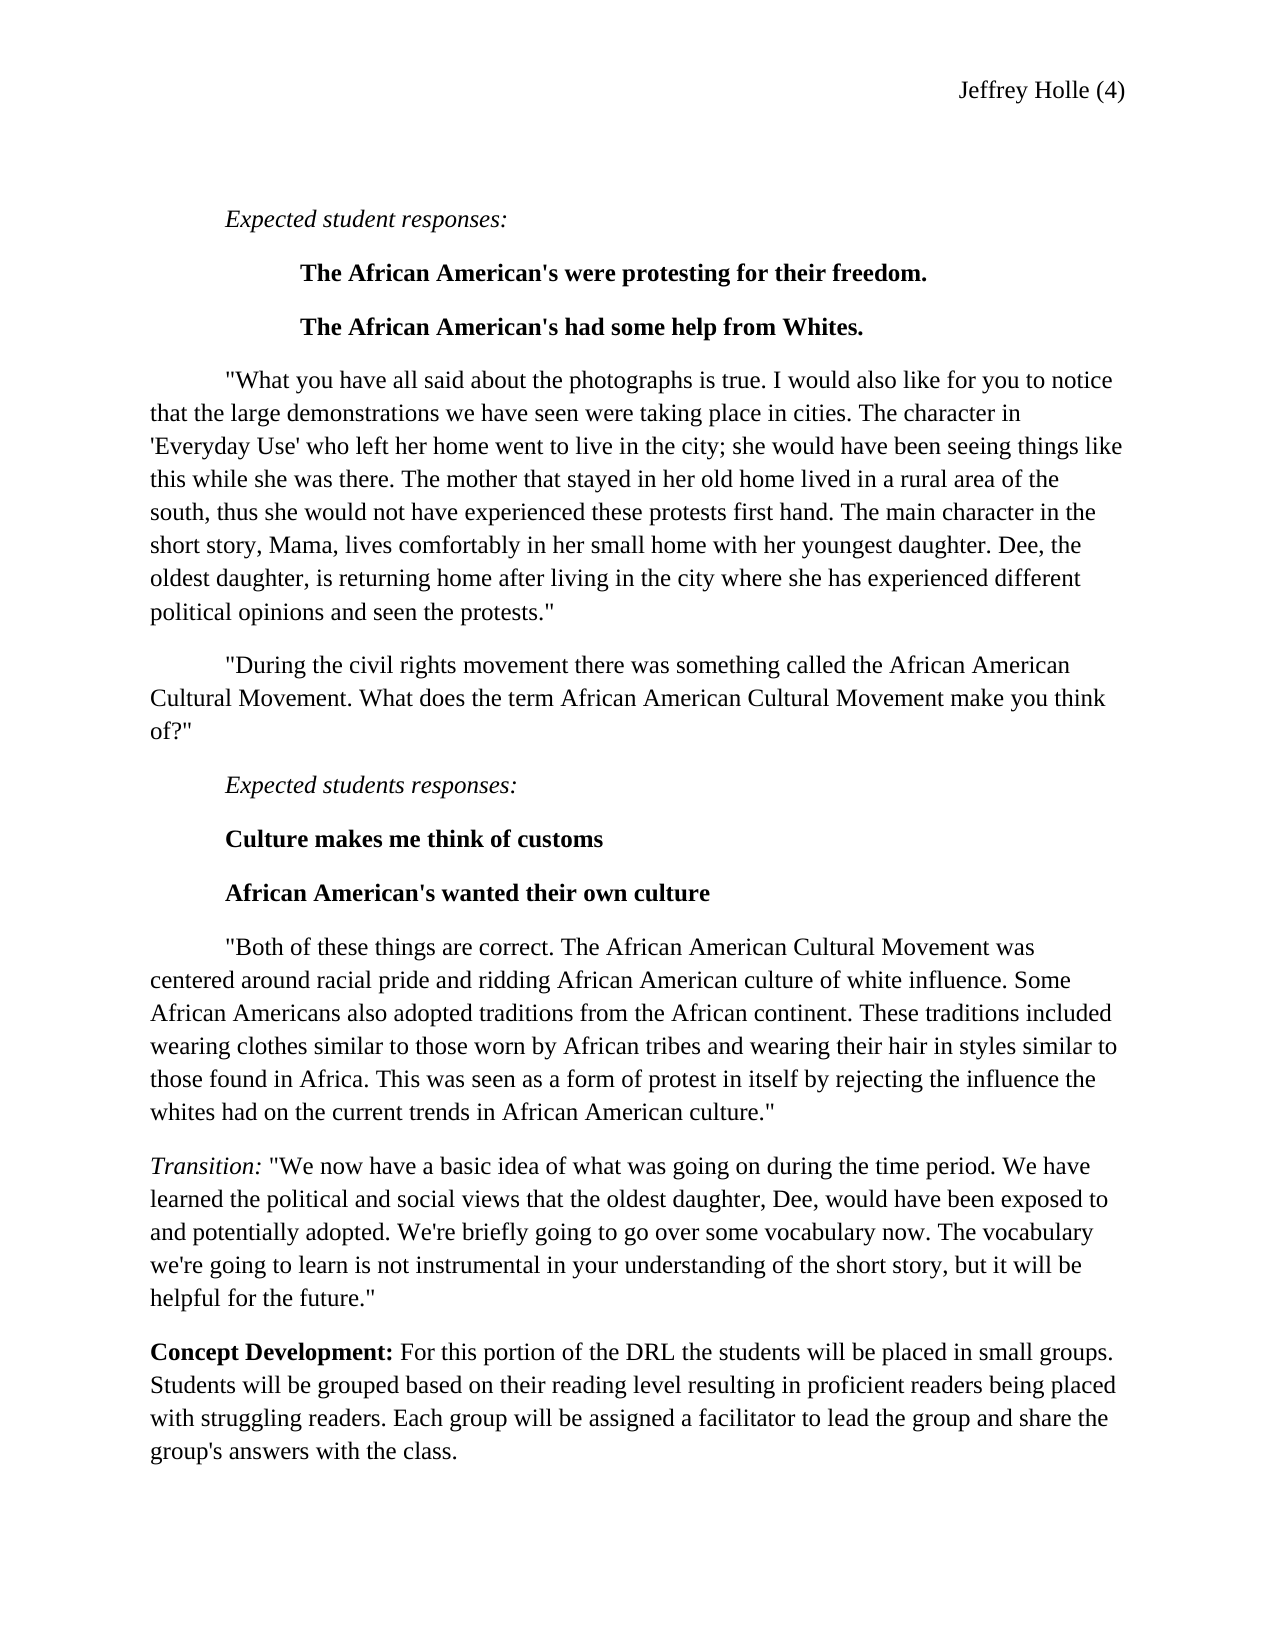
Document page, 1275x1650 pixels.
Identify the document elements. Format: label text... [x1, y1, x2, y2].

text Transition: "We now have a basic idea of what was going on during the time period. We have learned the political and social views that the oldest daughter, Dee, would have been exposed to and potentially adopted. We're briefly going to go over some vocabulary now. The vocabulary we're going to learn is not instrumental in your understanding of the short story, but it will be helpful for the future." [150, 1151, 1125, 1312]
text The African American's were protesting for their freedom. [150, 258, 1125, 286]
text Concept Development: For this portion of the DRL the students will be placed in small groups. Students will be grouped based on their reading level resulting in proficient readers being placed with struggling readers. Each group will be assigned a facilitator to lead the group and share the group's answers with the class. [150, 1337, 1125, 1464]
text "Both of these things are correct. The African American Cultural Movement was centered around racial pride and ridding African American culture of white influence. Some African Americans also adopted traditions from the African continent. These traditions included wearing clothes similar to those worn by African tribes and wearing their hair in styles similar to those found in Africa. This was seen as a form of protest in itself by rejecting the influence the whites had on the current trends in African American culture." [150, 932, 1125, 1126]
text Expected students responses: [150, 770, 1125, 799]
text African American's wanted their own culture [150, 878, 1125, 907]
text "What you have all said about the photographs is true. I would also like for you to notice that the large demonstrations we have seen were taking place in cities. The character in 'Everyday Use' who left her home went to live in the city; she would have been seeing things like this while she was there. The mother that stayed in her old home lived in a rural area of the south, thus she would not have experienced these protests first hand. The main character in the short story, Mama, lives comfortably in her small home with her youngest daughter. Dee, the oldest daughter, is returning home after living in the city where she has experienced different political opinions and seen the protests." [150, 365, 1125, 625]
text The African American's had some help from Whites. [150, 312, 1125, 340]
text Expected student responses: [150, 204, 1125, 233]
text Culture makes me think of customs [150, 824, 1125, 853]
text "During the civil rights movement there was something called the African American Cultural Movement. What does the term African American Cultural Movement make you think of?" [150, 650, 1125, 745]
